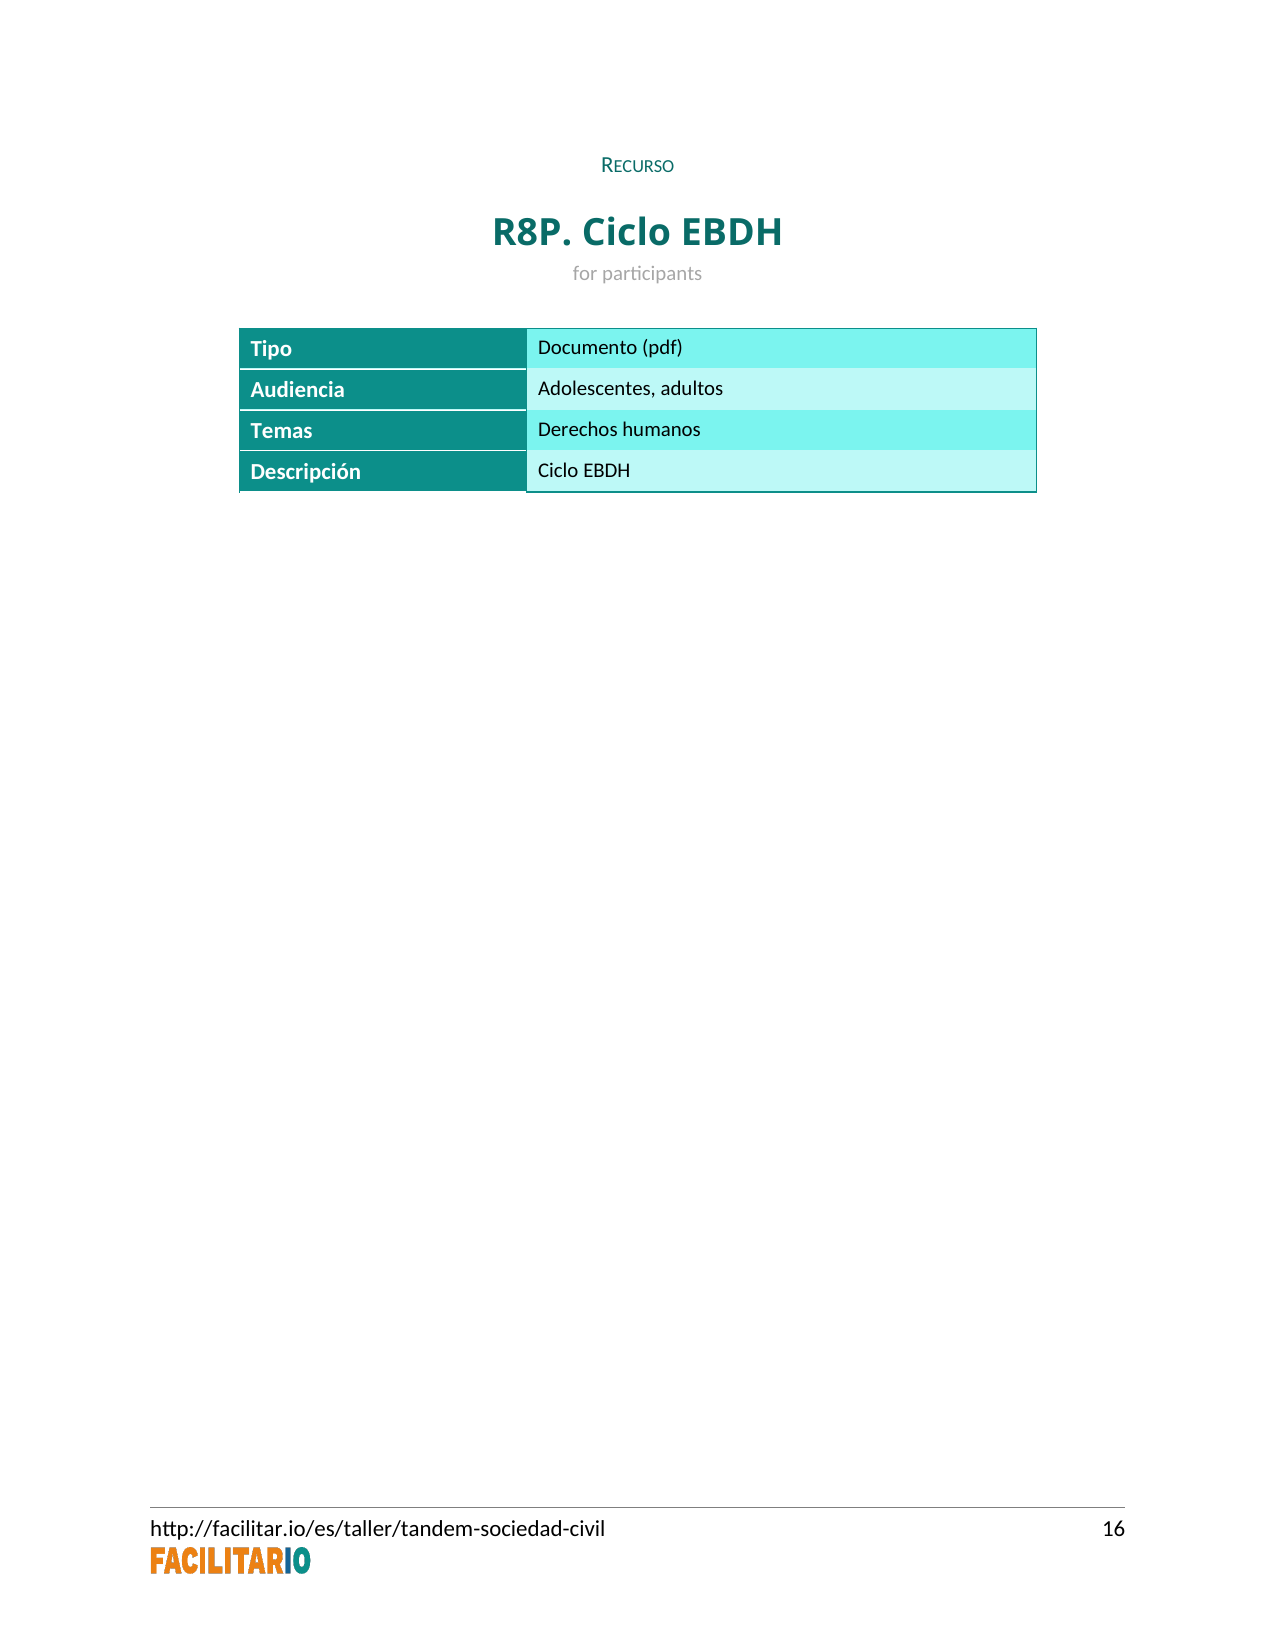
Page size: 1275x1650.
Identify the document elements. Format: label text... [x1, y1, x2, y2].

table_cell Ciclo EBDH [527, 450, 1036, 491]
text Recurso [150, 150, 1125, 178]
picture [145, 1544, 315, 1576]
table_cell Derechos humanos [527, 410, 1036, 450]
table_header Documento (pdf) [527, 329, 1036, 368]
table_header Tipo [240, 329, 526, 368]
subtitle R8P. Ciclo EBDH [150, 205, 1125, 256]
table_cell Descripción [240, 451, 526, 491]
table_cell Audiencia [240, 370, 526, 409]
text for participants [150, 260, 1125, 286]
table_cell Temas [240, 411, 526, 450]
table_cell Adolescentes, adultos [527, 369, 1036, 409]
